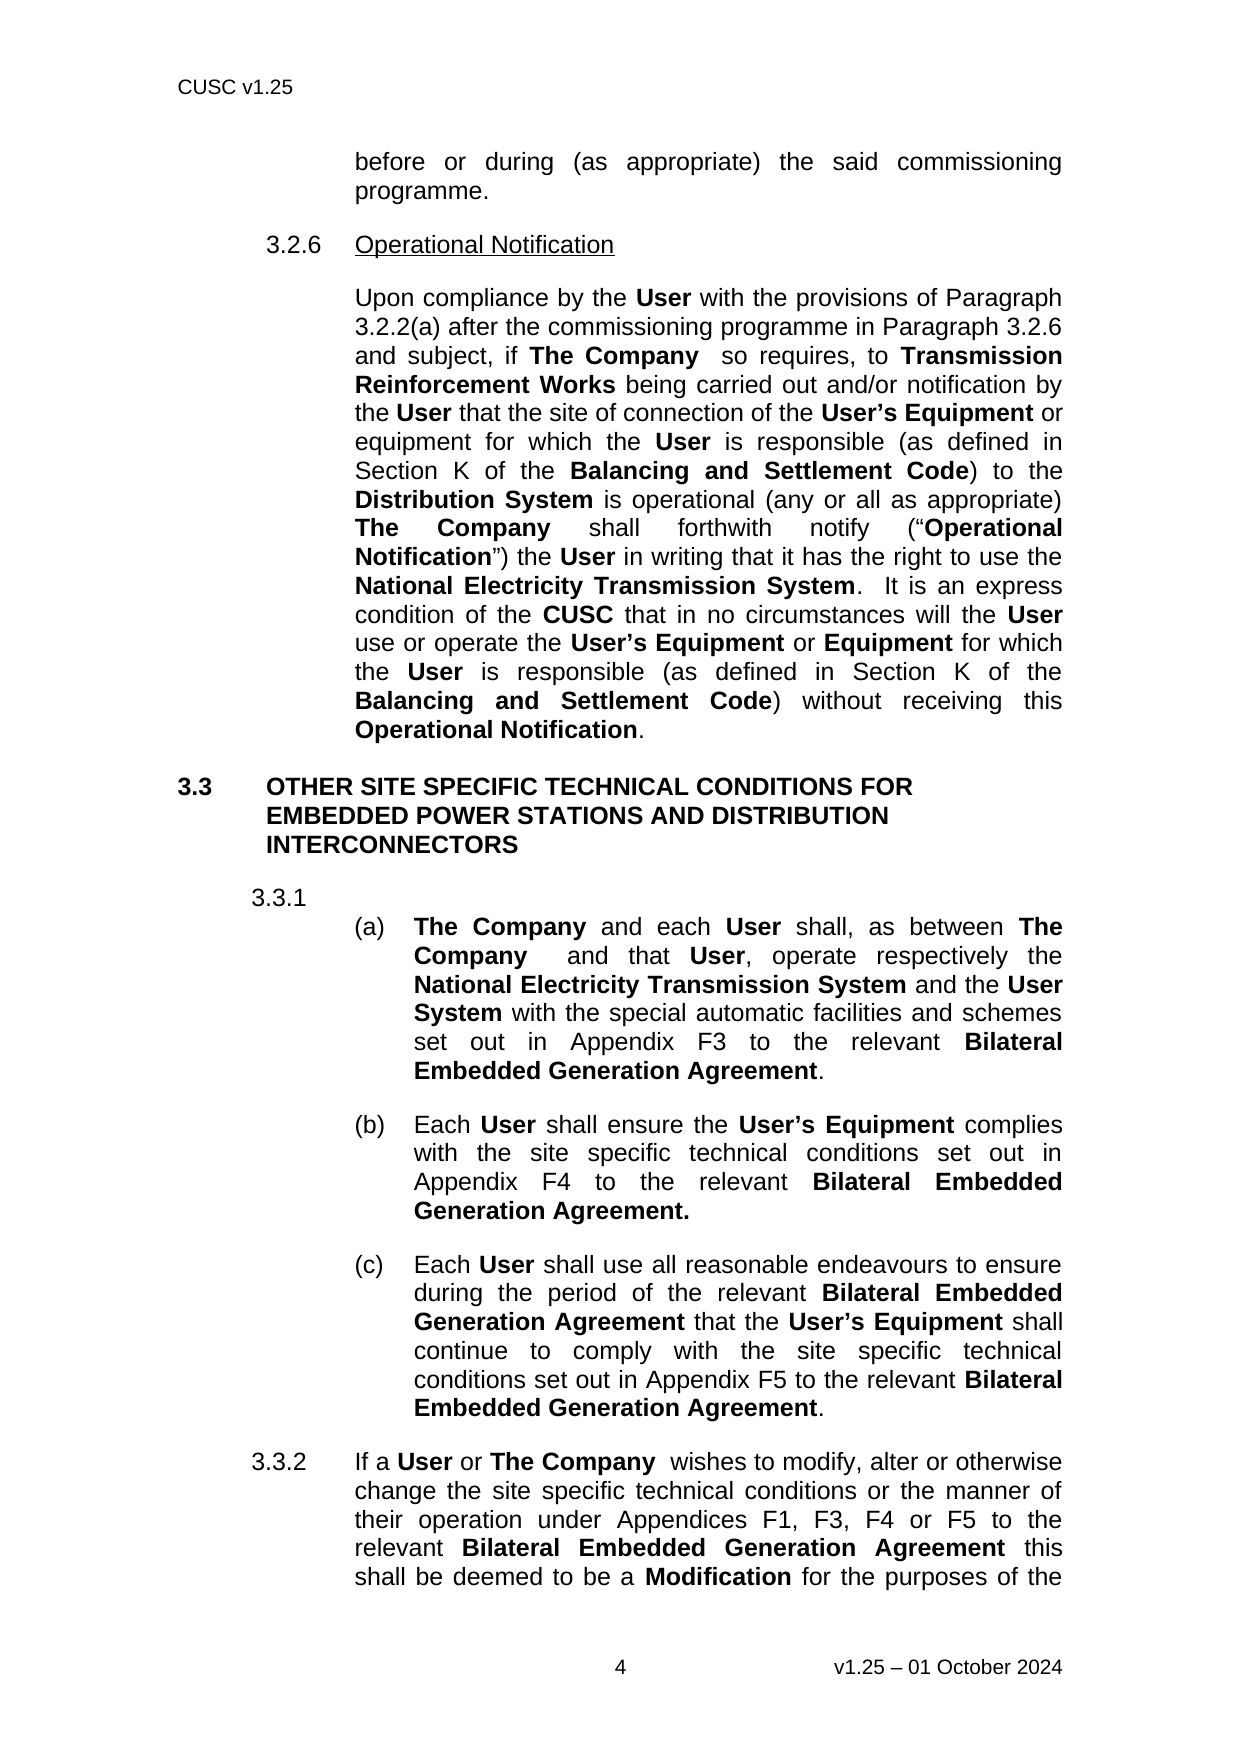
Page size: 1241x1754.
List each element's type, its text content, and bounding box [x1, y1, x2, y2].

subtitle 3.2.6 Operational Notification [177, 229, 1063, 258]
text (b) Each User shall ensure the User’s Equipment complies with the site specific technical conditions set out in Appendix F4 to the relevant Bilateral Embedded Generation Agreement. [354, 1109, 1063, 1224]
subtitle The Company and each User shall, as between The Company and that User, operate respectively the National Electricity Transmission System and the User System with the special automatic facilities and schemes set out in Appendix F3 to the relevant Bilateral Embedded Generation Agreement. [354, 912, 1063, 1084]
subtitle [266, 147, 1063, 204]
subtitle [251, 1447, 1063, 1591]
text Upon compliance by the User with the provisions of Paragraph 3.2.2(a) after the commissioning programme in Paragraph 3.2.6 and subject, if The Company so requires, to Transmission Reinforcement Works being carried out and/or notification by the User that the site of connection of the User’s Equipment or equipment for which the User is responsible (as defined in Section K of the Balancing and Settlement Code) to the Distribution System is operational (any or all as appropriate) The Company shall forthwith notify (“Operational Notification”) the User in writing that it has the right to use the National Electricity Transmission System. It is an express condition of the CUSC that in no circumstances will the User use or operate the User’s Equipment or Equipment for which the User is responsible (as defined in Section K of the Balancing and Settlement Code) without receiving this Operational Notification. [177, 283, 1063, 743]
subtitle OTHER SITE SPECIFIC TECHNICAL CONDITIONS FOR EMBEDDED POWER STATIONS AND DISTRIBUTION INTERCONNECTORS [177, 772, 1063, 858]
text (c) Each User shall use all reasonable endeavours to ensure during the period of the relevant Bilateral Embedded Generation Agreement that the User’s Equipment shall continue to comply with the site specific technical conditions set out in Appendix F5 to the relevant Bilateral Embedded Generation Agreement. [354, 1249, 1063, 1422]
